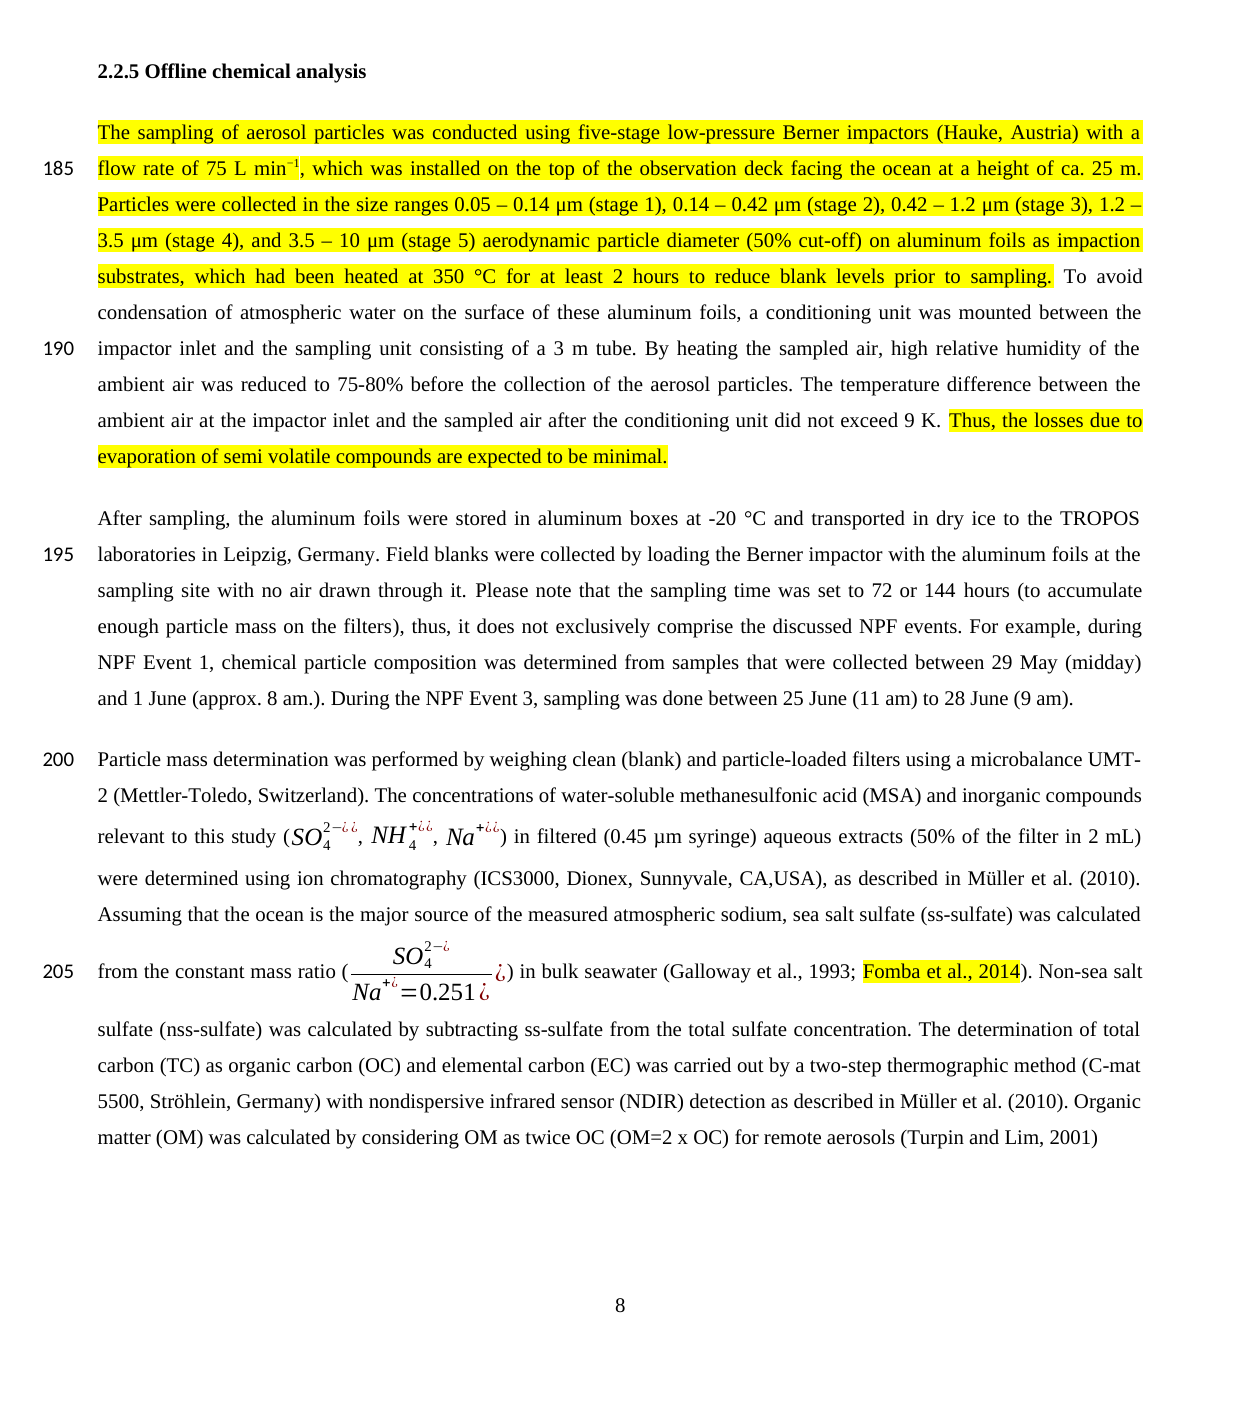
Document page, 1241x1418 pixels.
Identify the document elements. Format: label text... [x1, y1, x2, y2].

subtitle The sampling of aerosol particles was conducted using five-stage low-pressure Berner impactors (Hauke, Austria) with a flow rate of 75 L min−1, which was installed on the top of the observation deck facing the ocean at a height of ca. 25 m. Particles were collected in the size ranges 0.05 – 0.14 μm (stage 1), 0.14 – 0.42 μm (stage 2), 0.42 – 1.2 μm (stage 3), 1.2 – 3.5 μm (stage 4), and 3.5 – 10 μm (stage 5) aerodynamic particle diameter (50% cut-off) on aluminum foils as impaction substrates, which had been heated at 350 °C for at least 2 hours to reduce blank levels prior to sampling. To avoid condensation of atmospheric water on the surface of these aluminum foils, a conditioning unit was mounted between the impactor inlet and the sampling unit consisting of a 3 m tube. By heating the sampled air, high relative humidity of the ambient air was reduced to 75-80% before the collection of the aerosol particles. The temperature difference between the ambient air at the impactor inlet and the sampled air after the conditioning unit did not exceed 9 K. Thus, the losses due to evaporation of semi volatile compounds are expected to be minimal. [97, 129, 1143, 468]
text Particle mass determination was performed by weighing clean (blank) and particle-loaded filters using a microbalance UMT-2 (Mettler-Toledo, Switzerland). The concentrations of water-soluble methanesulfonic acid (MSA) and inorganic compounds relevant to this study (, , ) in filtered (0.45 µm syringe) aqueous extracts (50% of the filter in 2 mL) were determined using ion chromatography (ICS3000, Dionex, Sunnyvale, CA,USA), as described in Müller et al. (2010). Assuming that the ocean is the major source of the measured atmospheric sodium, sea salt sulfate (ss-sulfate) was calculated from the constant mass ratio () in bulk seawater (Galloway et al., 1993; Fomba et al., 2014). Non-sea salt sulfate (nss-sulfate) was calculated by subtracting ss-sulfate from the total sulfate concentration. The determination of total carbon (TC) as organic carbon (OC) and elemental carbon (EC) was carried out by a two-step thermographic method (C-mat 5500, Ströhlein, Germany) with nondispersive infrared sensor (NDIR) detection as described in Müller et al. (2010). Organic matter (OM) was calculated by considering OM as twice OC (OM=2 x OC) for remote aerosols (Turpin and Lim, 2001) [97, 747, 1143, 1149]
subtitle 2.2.5 Offline chemical analysis [97, 59, 1143, 83]
subtitle After sampling, the aluminum foils were stored in aluminum boxes at -20 °C and transported in dry ice to the TROPOS laboratories in Leipzig, Germany. Field blanks were collected by loading the Berner impactor with the aluminum foils at the sampling site with no air drawn through it. Please note that the sampling time was set to 72 or 144 hours (to accumulate enough particle mass on the filters), thus, it does not exclusively comprise the discussed NPF events. For example, during NPF Event 1, chemical particle composition was determined from samples that were collected between 29 May (midday) and 1 June (approx. 8 am.). During the NPF Event 3, sampling was done between 25 June (11 am) to 28 June (9 am). [97, 506, 1143, 710]
